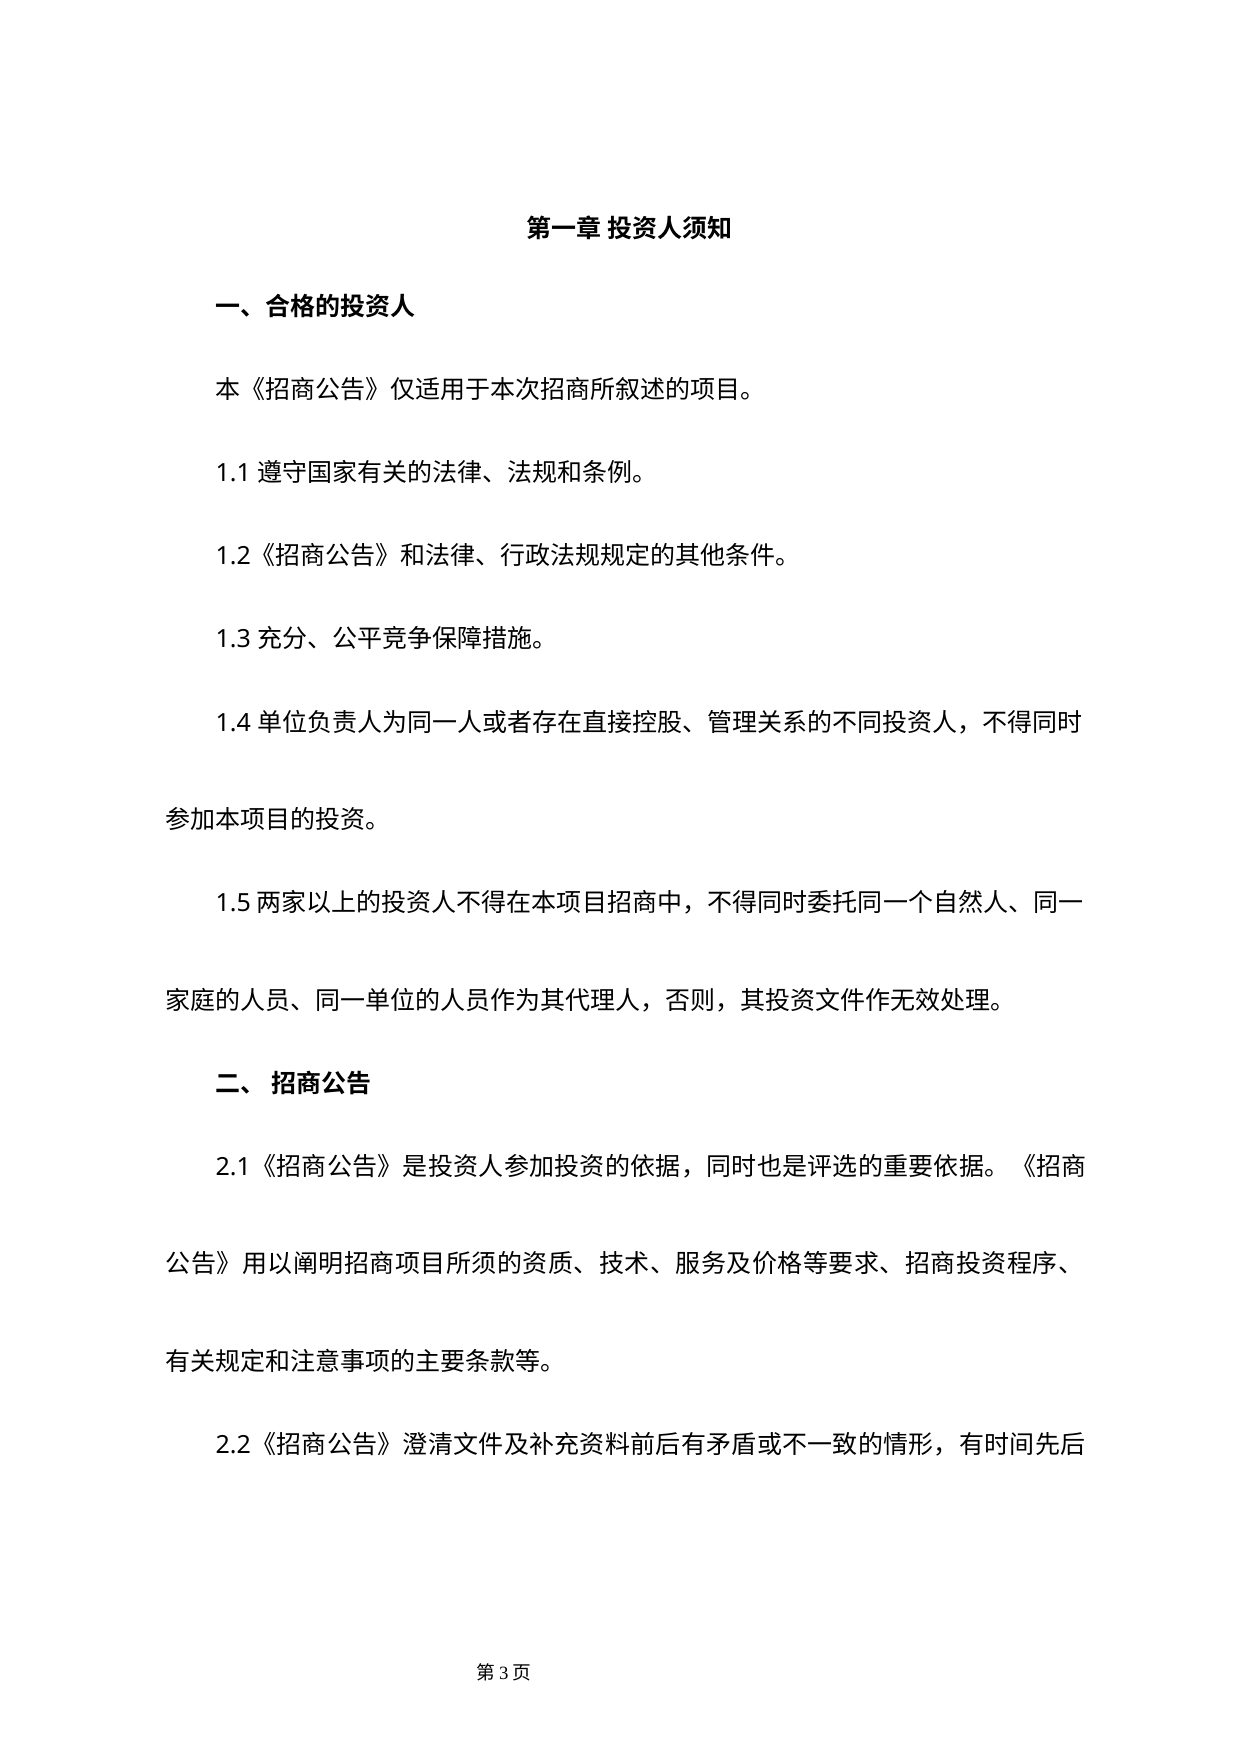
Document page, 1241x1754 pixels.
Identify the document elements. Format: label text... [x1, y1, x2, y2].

text 1.3 充分、公平竞争保障措施。 [165, 604, 1087, 669]
text 第一章 投资人须知 [165, 194, 1087, 259]
text 二、 招商公告 [165, 1049, 1087, 1114]
text 1.1 遵守国家有关的法律、法规和条例。 [165, 438, 1087, 503]
text 一、合格的投资人 [165, 272, 1087, 337]
text 2.1《招商公告》是投资人参加投资的依据，同时也是评选的重要依据。《招商公告》用以阐明招商项目所须的资质、技术、服务及价格等要求、招商投资程序、有关规定和注意事项的主要条款等。 [165, 1132, 1087, 1392]
text 本《招商公告》仅适用于本次招商所叙述的项目。 [165, 355, 1087, 420]
text 1.2《招商公告》和法律、行政法规规定的其他条件。 [165, 521, 1087, 586]
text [165, 1410, 1087, 1475]
text 1.4 单位负责人为同一人或者存在直接控股、管理关系的不同投资人，不得同时参加本项目的投资。 [165, 688, 1087, 850]
text 1.5两家以上的投资人不得在本项目招商中，不得同时委托同一个自然人、同一家庭的人员、同一单位的人员作为其代理人，否则，其投资文件作无效处理。 [165, 868, 1087, 1031]
